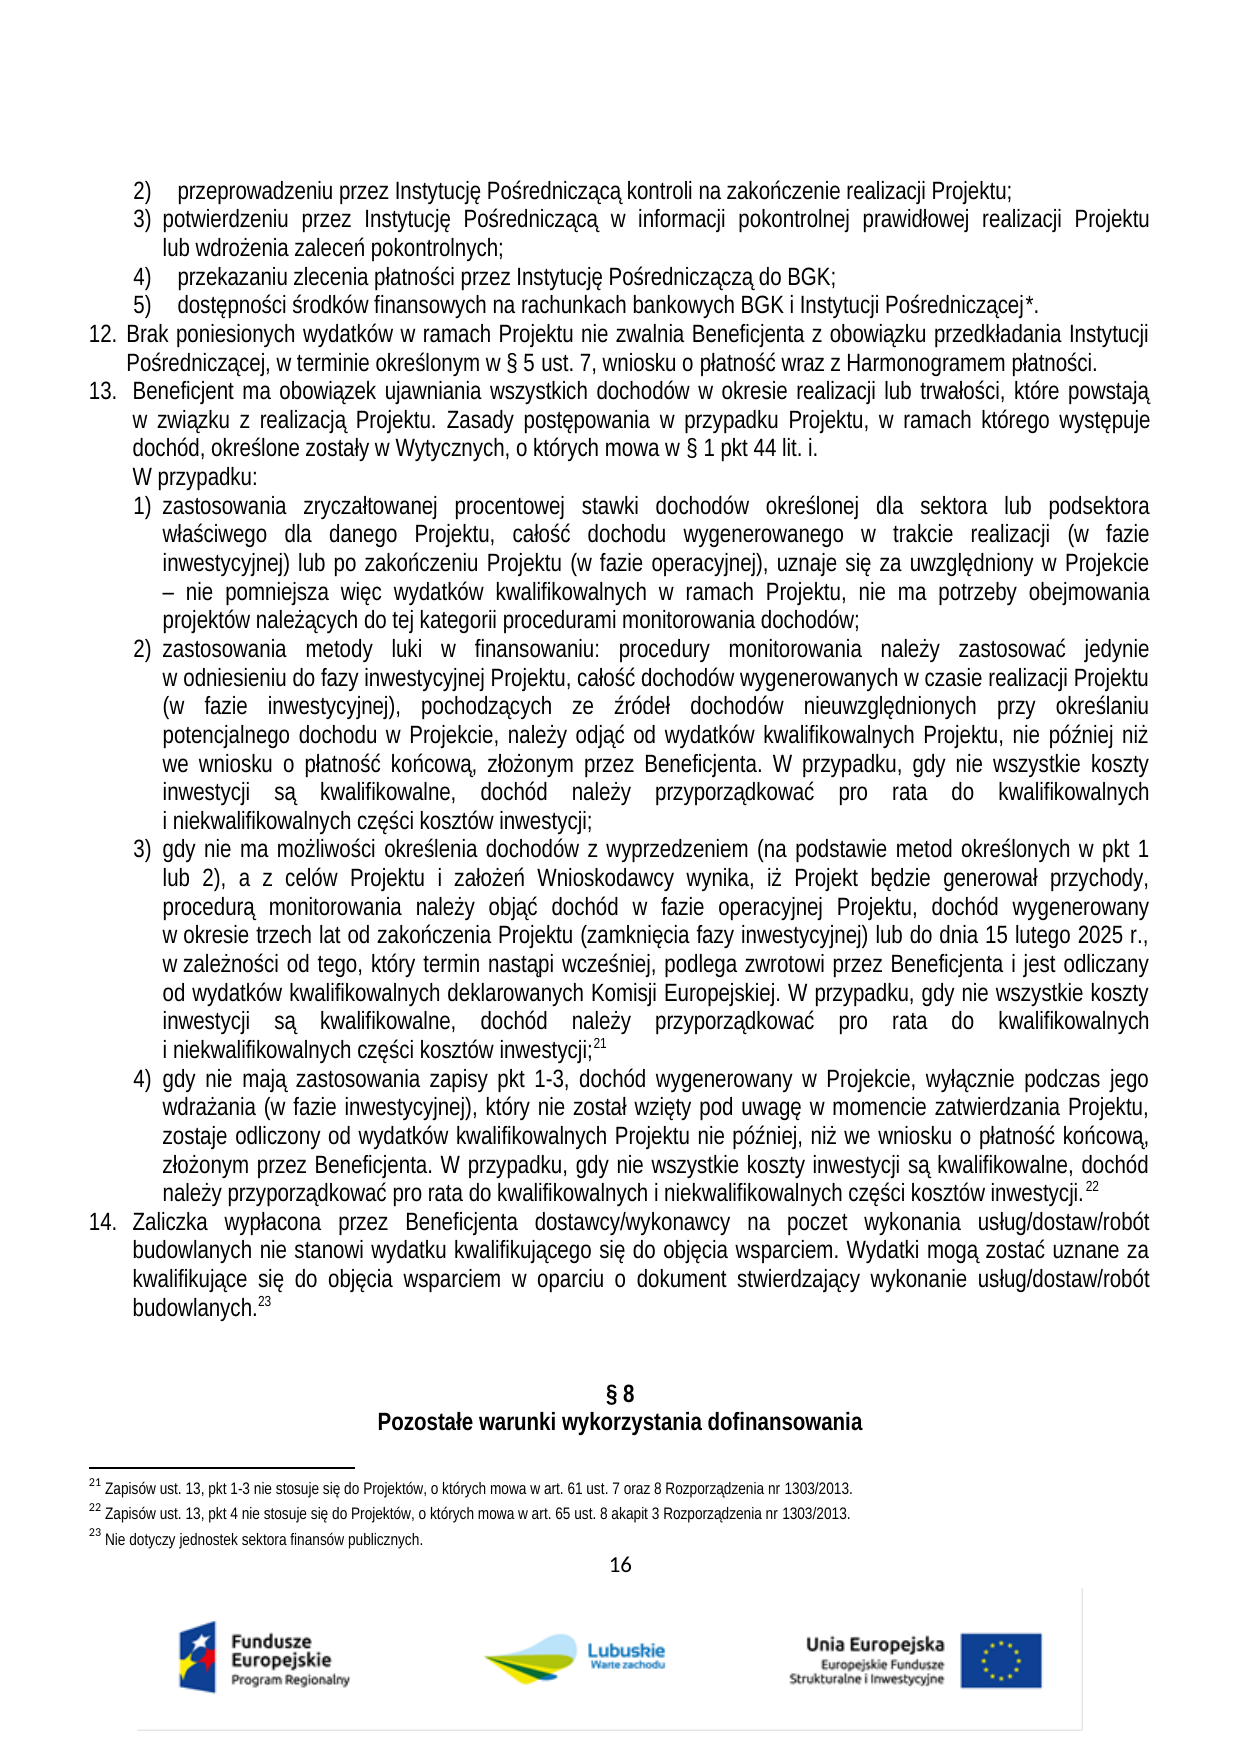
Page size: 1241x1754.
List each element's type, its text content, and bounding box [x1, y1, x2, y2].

picture [137, 1588, 1084, 1732]
list zastosowania metody luki w finansowaniu: procedury monitorowania należy zastosować jedynie w odniesieniu do fazy inwestycyjnej Projektu, całość dochodów wygenerowanych w czasie realizacji Projektu (w fazie inwestycyjnej), pochodzących ze źródeł dochodów nieuwzględnionych przy określaniu potencjalnego dochodu w Projekcie, należy odjąć od wydatków kwalifikowalnych Projektu, nie później niż we wniosku o płatność końcową, złożonym przez Beneficjenta. W przypadku, gdy nie wszystkie koszty inwestycji są kwalifikowalne, dochód należy przyporządkować pro rata do kwalifikowalnych i niekwalifikowalnych części kosztów inwestycji; [133, 634, 1152, 834]
list zastosowania zryczałtowanej procentowej stawki dochodów określonej dla sektora lub podsektora właściwego dla danego Projektu, całość dochodu wygenerowanego w trakcie realizacji (w fazie inwestycyjnej) lub po zakończeniu Projektu (w fazie operacyjnej), uznaje się za uwzględniony w Projekcie – nie pomniejsza więc wydatków kwalifikowalnych w ramach Projektu, nie ma potrzeby obejmowania projektów należących do tej kategorii procedurami monitorowania dochodów; [133, 491, 1152, 634]
text § 8 [89, 1379, 1152, 1407]
text W przypadku: [132, 462, 1152, 491]
list gdy nie ma możliwości określenia dochodów z wyprzedzeniem (na podstawie metod określonych w pkt 1 lub 2), a z celów Projektu i założeń Wnioskodawcy wynika, iż Projekt będzie generował przychody, procedurą monitorowania należy objąć dochód w fazie operacyjnej Projektu, dochód wygenerowany w okresie trzech lat od zakończenia Projektu (zamknięcia fazy inwestycyjnej) lub do dnia 15 lutego 2025 r., w zależności od tego, który termin nastąpi wcześniej, podlega zwrotowi przez Beneficjenta i jest odliczany od wydatków kwalifikowalnych deklarowanych Komisji Europejskiej. W przypadku, gdy nie wszystkie koszty inwestycji są kwalifikowalne, dochód należy przyporządkować pro rata do kwalifikowalnych i niekwalifikowalnych części kosztów inwestycji; [133, 834, 1152, 1064]
list Beneficjent ma obowiązek ujawniania wszystkich dochodów w okresie realizacji lub trwałości, które powstają w związku z realizacją Projektu. Zasady postępowania w przypadku Projektu, w ramach którego występuje dochód, określone zostały w Wytycznych, o których mowa w § 1 pkt 4 lit. i. [89, 376, 1152, 462]
list potwierdzeniu przez Instytucję w informacji pokontrolnej prawidłowej realizacji Projektu lub wdrożenia zaleceń pokontrolnych; [133, 204, 1152, 262]
list gdy nie mają zastosowania zapisy pkt 1-3, dochód wygenerowany w Projekcie, wyłącznie podczas jego wdrażania (w fazie inwestycyjnej), który nie został wzięty pod uwagę w momencie zatwierdzania Projektu, zostaje odliczony od wydatków kwalifikowalnych Projektu nie później, niż we wniosku o płatność końcową, złożonym przez Beneficjenta. W przypadku, gdy nie wszystkie koszty inwestycji są kwalifikowalne, dochód należy przyporządkować pro rata do kwalifikowalnych i niekwalifikowalnych części kosztów inwestycji. [133, 1064, 1152, 1207]
list dostępności środków finansowych na rachunkach bankowych BGK i Instytucji *. [133, 290, 1152, 319]
list przekazaniu zlecenia płatności przez Instytucję do BGK; [133, 262, 1152, 290]
list przeprowadzeniu przez Instytucję kontroli na zakończenie realizacji Projektu; [133, 176, 1152, 204]
text Pozostałe warunki wykorzystania dofinansowania [89, 1407, 1152, 1436]
list Zaliczka wypłacona przez Beneficjenta dostawcy/wykonawcy na poczet wykonania usług/dostaw nie stanowi wydatku kwalifikującego się do objęcia wsparciem. Wydatki mogą zostać uznane za kwalifikujące się do objęcia wsparciem w oparciu o dokument stwierdzający wykonanie usług/dostaw. [89, 1207, 1152, 1321]
list Brak poniesionych wydatków w ramach Projektu nie zwalnia Beneficjenta z obowiązku przedkładania Instytucji , w terminie określonym w § 5 ust. 7, wniosku o płatność wraz z Harmonogramem płatności. [89, 319, 1152, 376]
